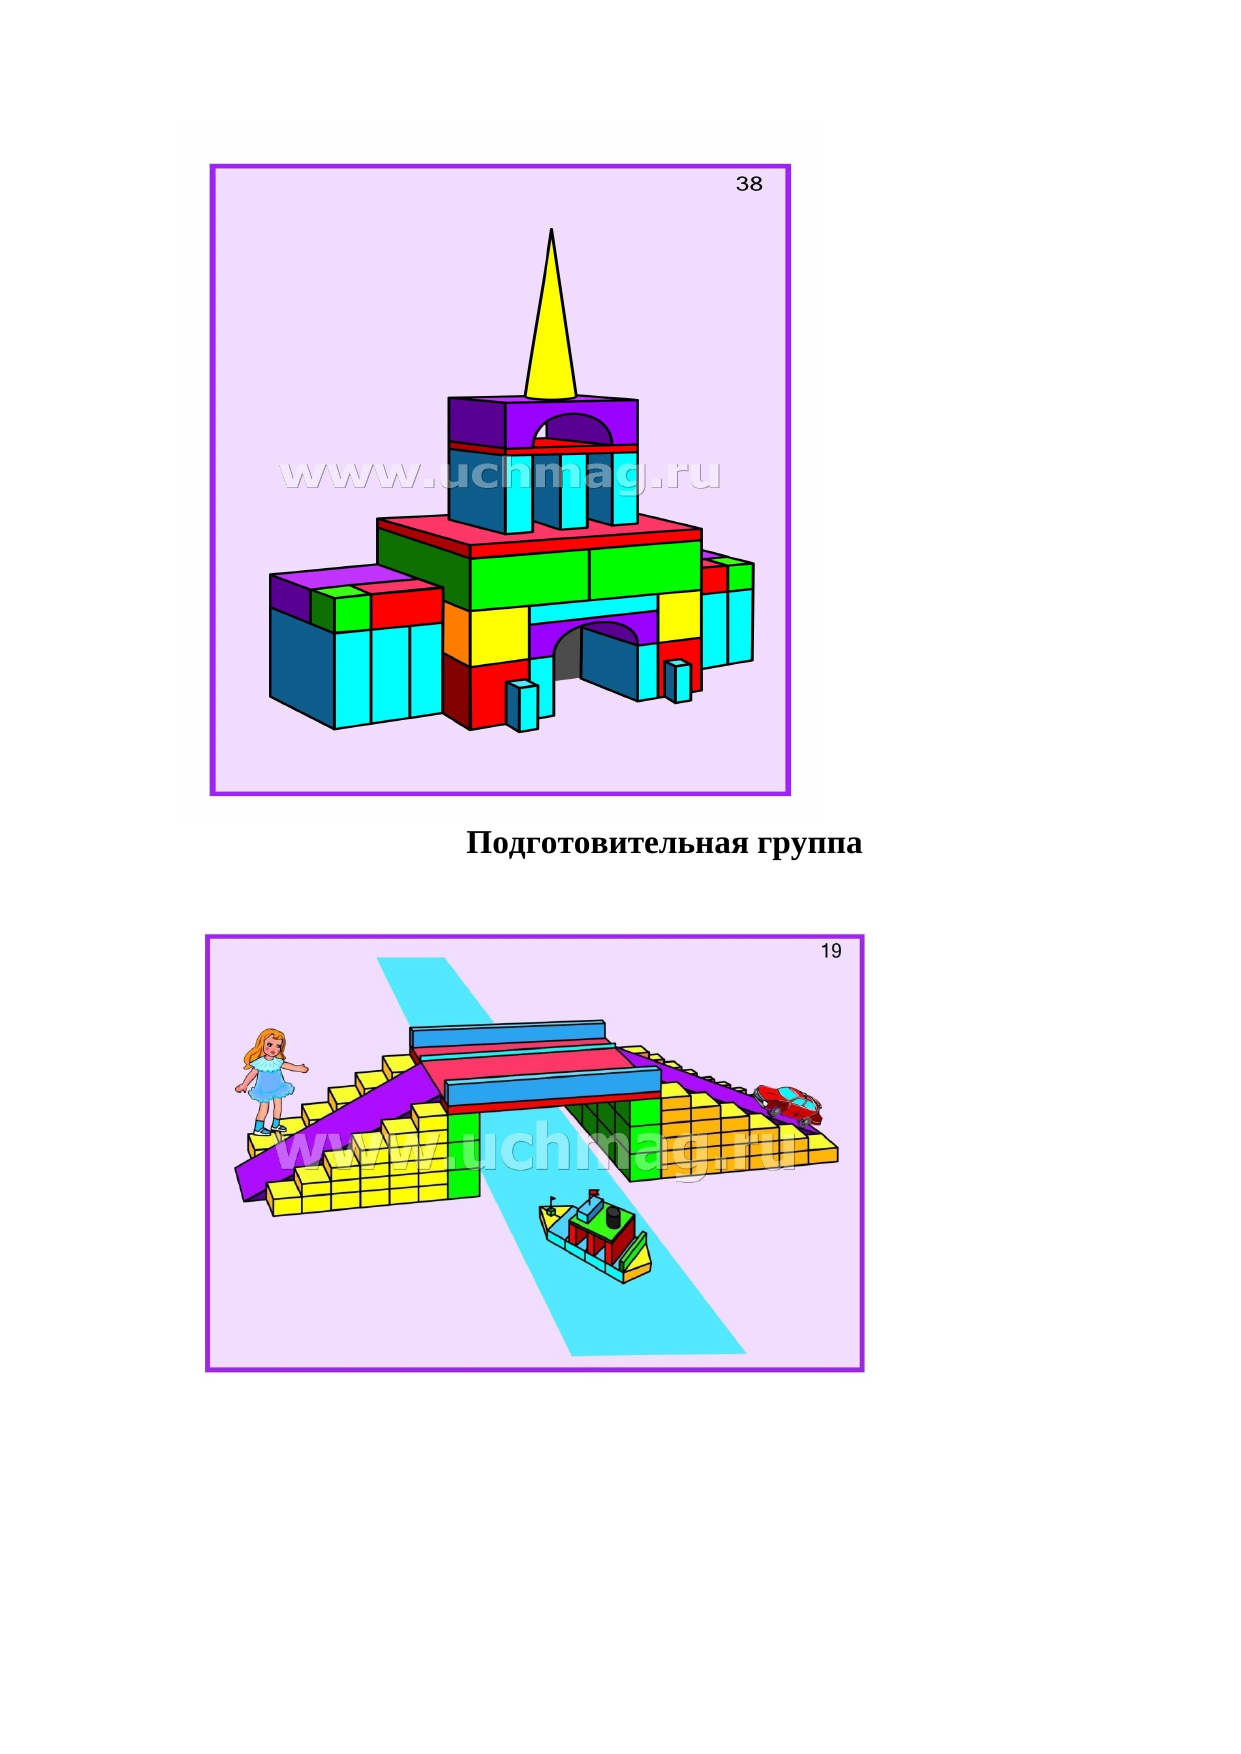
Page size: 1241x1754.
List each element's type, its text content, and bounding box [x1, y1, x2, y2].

picture [177, 887, 892, 1400]
text Подготовительная группа [177, 823, 1152, 861]
picture [177, 118, 823, 823]
